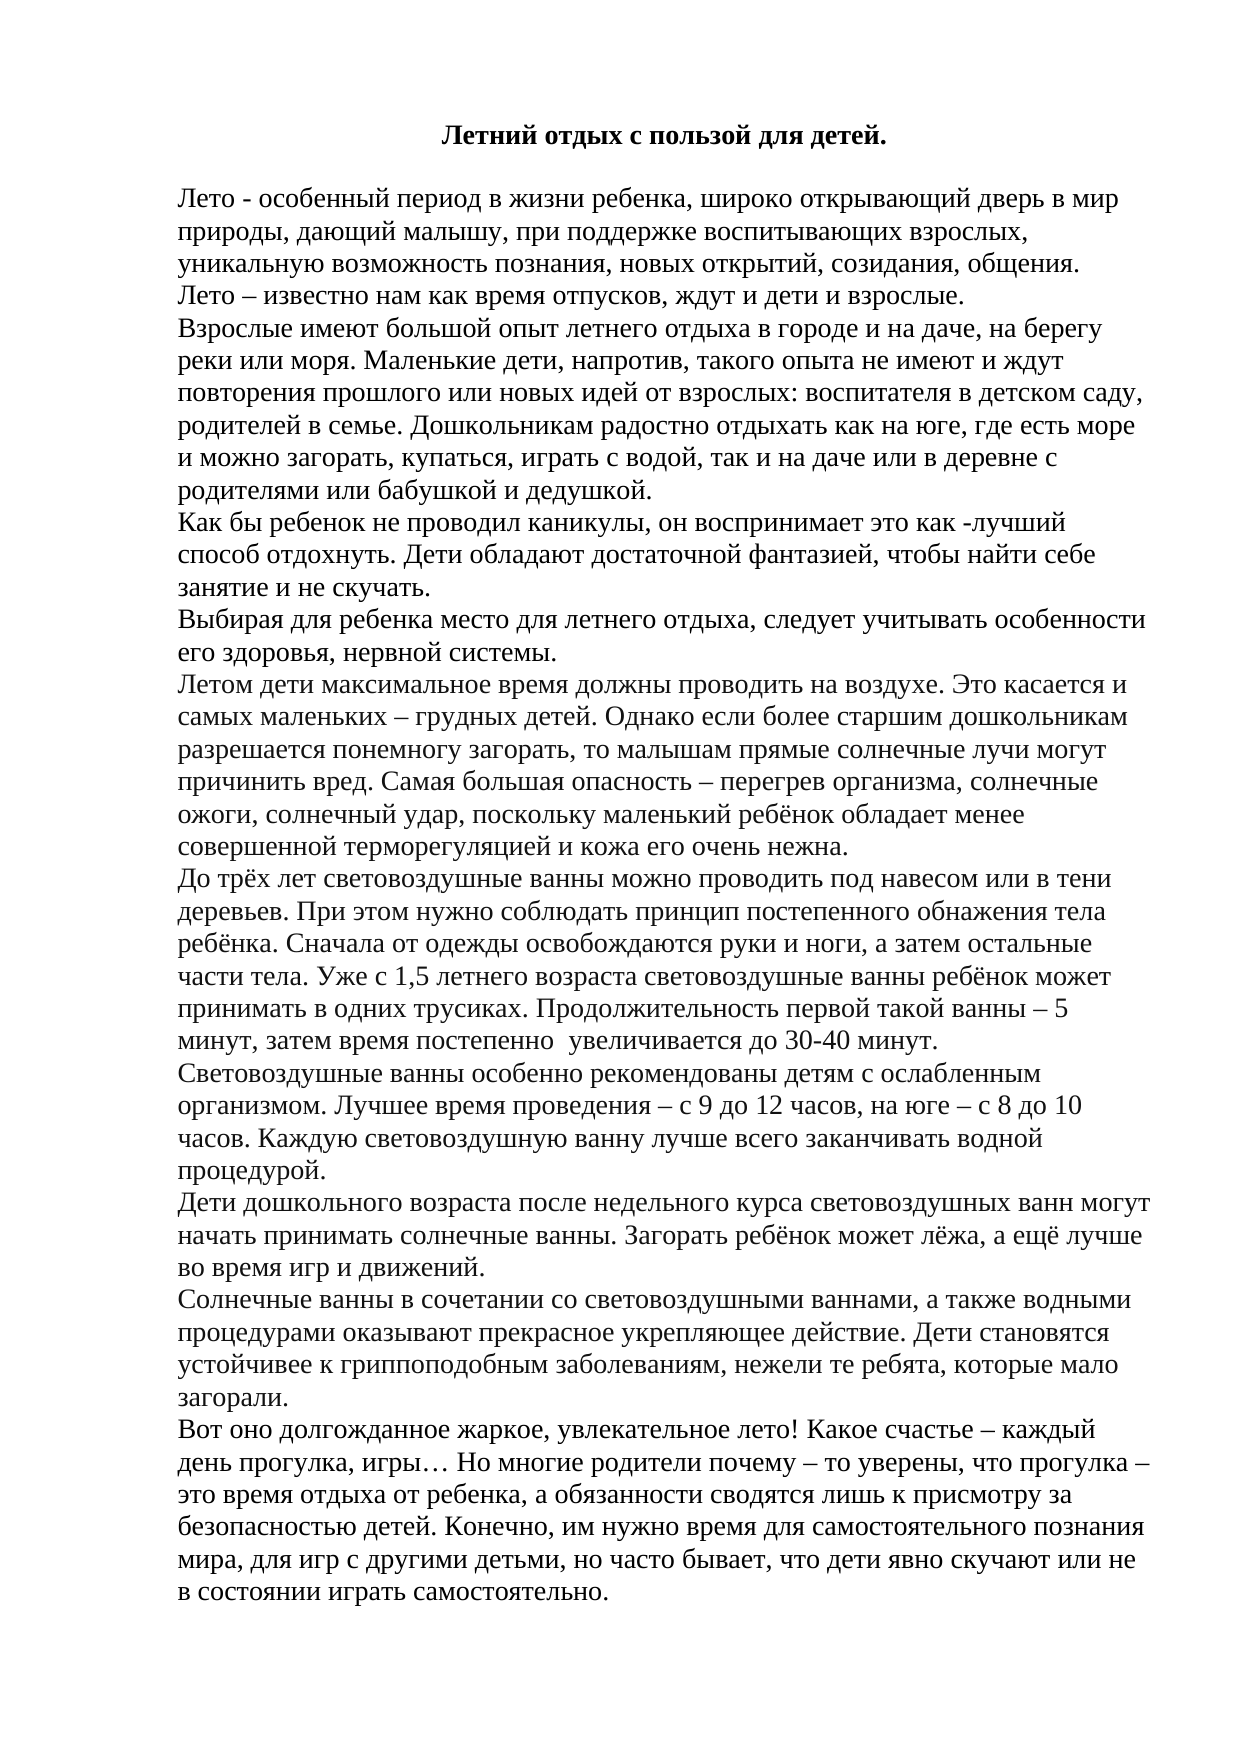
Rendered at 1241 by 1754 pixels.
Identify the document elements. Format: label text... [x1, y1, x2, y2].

text Дети дошкольного возраста после недельного курса световоздушных ванн могут начать принимать солнечные ванны. Загорать ребёнок может лёжа, а ещё лучше во время игр и движений. [177, 1185, 1152, 1283]
text Лето - особенный период в жизни ребенка, широко открывающий дверь в мир природы, дающий малышу, при поддержке воспитывающих взрослых, уникальную возможность познания, новых открытий, созидания, общения. Лето – известно нам как время отпусков, ждут и дети и взрослые. Взрослые имеют большой опыт летнего отдыха в городе и на даче, на берегу реки или моря. Маленькие дети, напротив, такого опыта не имеют и ждут повторения прошлого или новых идей от взрослых: воспитателя в детском саду, родителей в семье. Дошкольникам радостно отдыхать как на юге, где есть море и можно загорать, купаться, играть с водой, так и на даче или в деревне с родителями или бабушкой и дедушкой. Как бы ребенок не проводил каникулы, он воспринимает это как -лучший способ отдохнуть. Дети обладают достаточной фантазией, чтобы найти себе занятие и не скучать. Выбирая для ребенка место для летнего отдыха, следует учитывать особенности его здоровья, нервной системы. [177, 181, 1152, 667]
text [177, 1412, 1152, 1607]
text Летом дети максимальное время должны проводить на воздухе. Это касается и самых маленьких – грудных детей. Однако если более старшим дошкольникам разрешается понемногу загорать, то малышам прямые солнечные лучи могут причинить вред. Самая большая опасность – перегрев организма, солнечные ожоги, солнечный удар, поскольку маленький ребёнок обладает менее совершенной терморегуляцией и кожа его очень нежна. [177, 667, 1152, 861]
text Солнечные ванны в сочетании со световоздушными ваннами, а также водными процедурами оказывают прекрасное укрепляющее действие. Дети становятся устойчивее к гриппоподобным заболеваниям, нежели те ребята, которые мало загорали. [177, 1283, 1152, 1412]
text Летний отдых с пользой для детей. [177, 118, 1152, 151]
text До трёх лет световоздушные ванны можно проводить под навесом или в тени деревьев. При этом нужно соблюдать принцип постепенного обнажения тела ребёнка. Сначала от одежды освобождаются руки и ноги, а затем остальные части тела. Уже с 1,5 летнего возраста световоздушные ванны ребёнок может принимать в одних трусиках. Продолжительность первой такой ванны – 5 минут, затем время постепенно увеличивается до 30-40 минут. Световоздушные ванны особенно рекомендованы детям с ослабленным организмом. Лучшее время проведения – с 9 до 12 часов, на юге – с 8 до 10 часов. Каждую световоздушную ванну лучше всего заканчивать водной процедурой. [177, 861, 1152, 1185]
